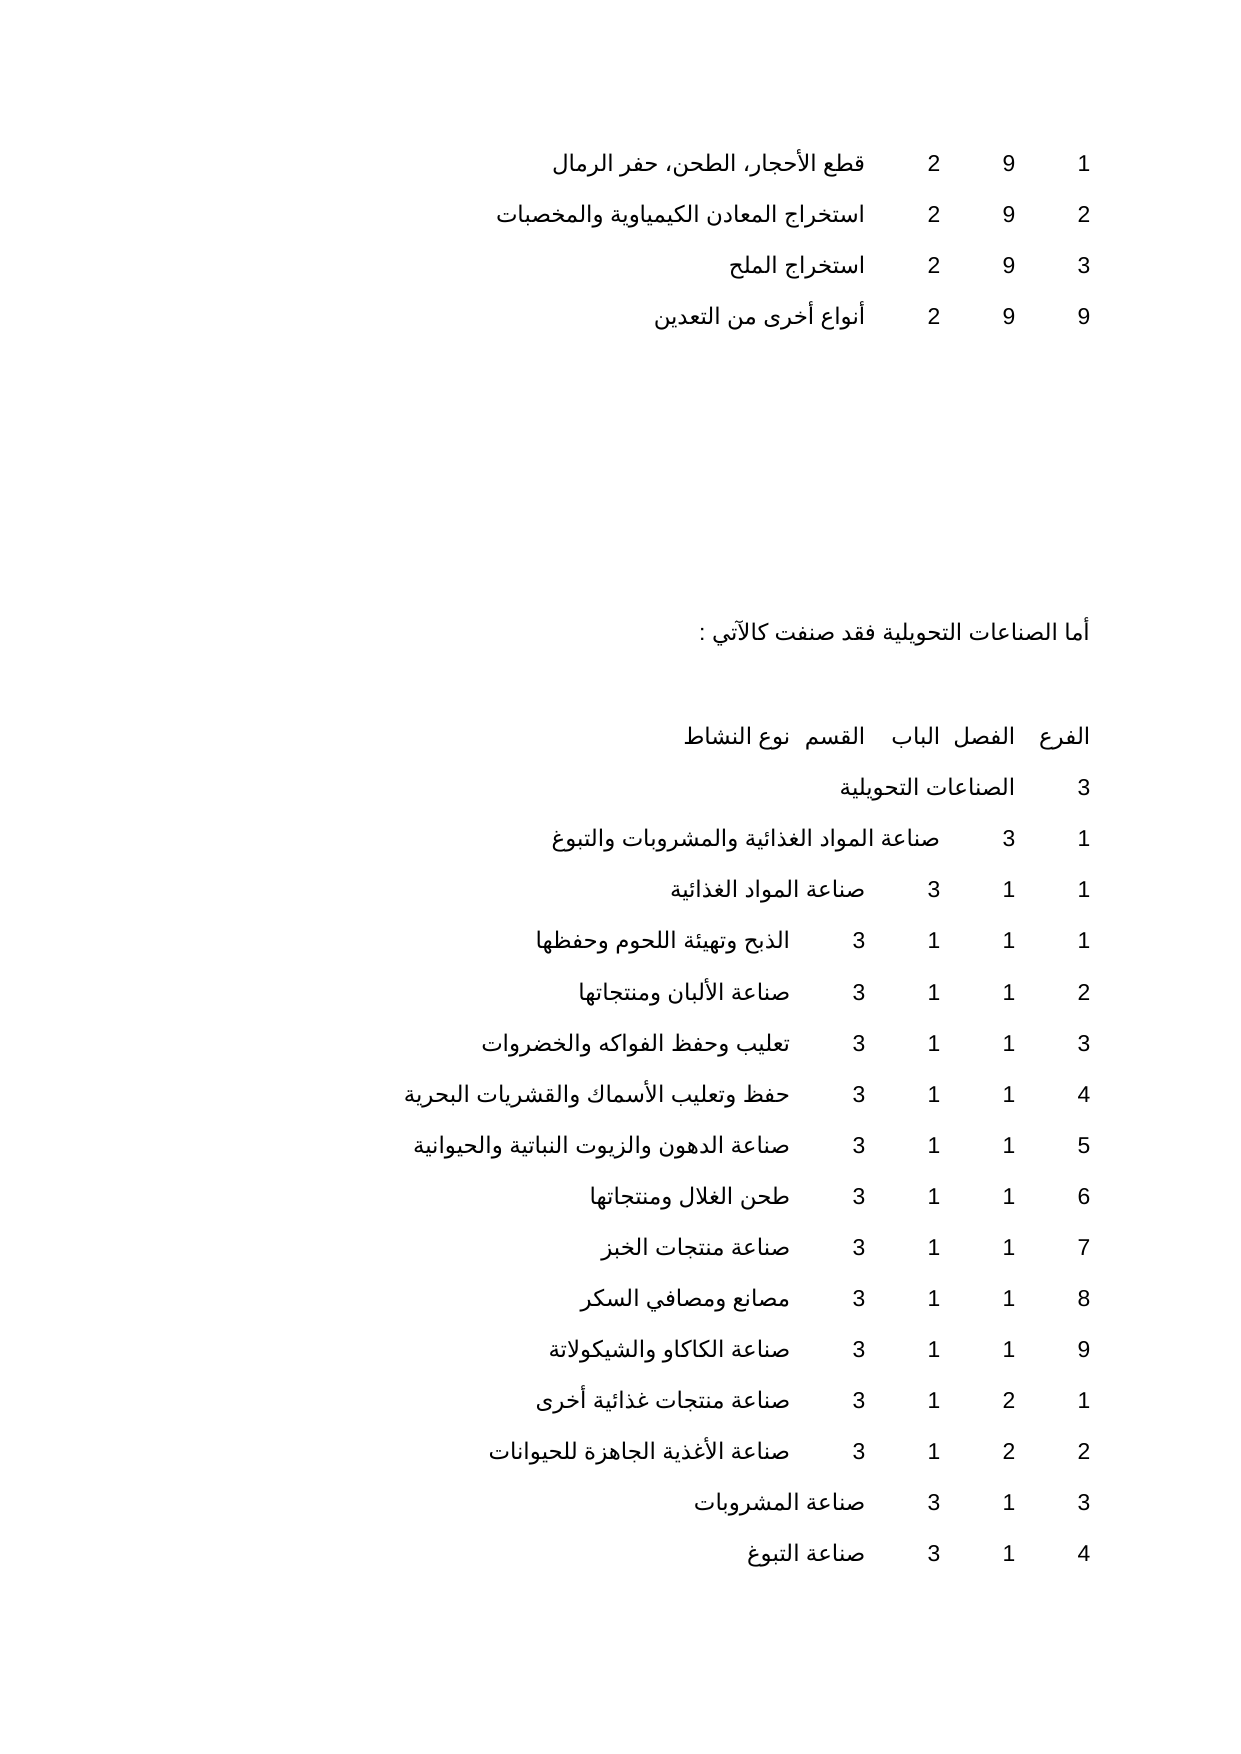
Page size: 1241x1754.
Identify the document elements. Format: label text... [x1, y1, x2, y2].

text أما الصناعات التحويلية فقد صنفت كالآتي : [150, 619, 1090, 646]
text 2 2 1 3 صناعة الأغذية الجاهزة للحيوانات [150, 1438, 1090, 1464]
text 2 9 2 استخراج المعادن الكيمياوية والمخصبات [150, 201, 1090, 227]
text 1 1 1 3 الذبح وتهيئة اللحوم وحفظها [150, 927, 1090, 954]
text 8 1 1 3 مصانع ومصافي السكر [150, 1285, 1090, 1311]
text 6 1 1 3 طحن الغلال ومنتجاتها [150, 1183, 1090, 1209]
text 1 1 3 صناعة المواد الغذائية [150, 876, 1090, 903]
text 2 1 1 3 صناعة الألبان ومنتجاتها [150, 978, 1090, 1005]
text 5 1 1 3 صناعة الدهون والزيوت النباتية والحيوانية [150, 1132, 1090, 1158]
text 1 3 صناعة المواد الغذائية والمشروبات والتبوغ [150, 825, 1090, 852]
text 9 1 1 3 صناعة الكاكاو والشيكولاتة [150, 1336, 1090, 1362]
text 1 9 2 قطع الأحجار، الطحن، حفر الرمال [150, 150, 1090, 176]
text 4 1 1 3 حفظ وتعليب الأسماك والقشريات البحرية [150, 1081, 1090, 1107]
text 3 9 2 استخراج الملح [150, 252, 1090, 278]
text 4 1 3 صناعة التبوغ [150, 1540, 1090, 1566]
text 9 9 2 أنواع أخرى من التعدين [150, 303, 1090, 329]
text الفرع الفصل الباب القسم نوع النشاط [150, 723, 1090, 750]
text 1 2 1 3 صناعة منتجات غذائية أخرى [150, 1387, 1090, 1413]
text 3 الصناعات التحويلية [150, 774, 1090, 801]
text 3 1 3 صناعة المشروبات [150, 1489, 1090, 1515]
text 7 1 1 3 صناعة منتجات الخبز [150, 1234, 1090, 1260]
text 3 1 1 3 تعليب وحفظ الفواكه والخضروات [150, 1029, 1090, 1056]
